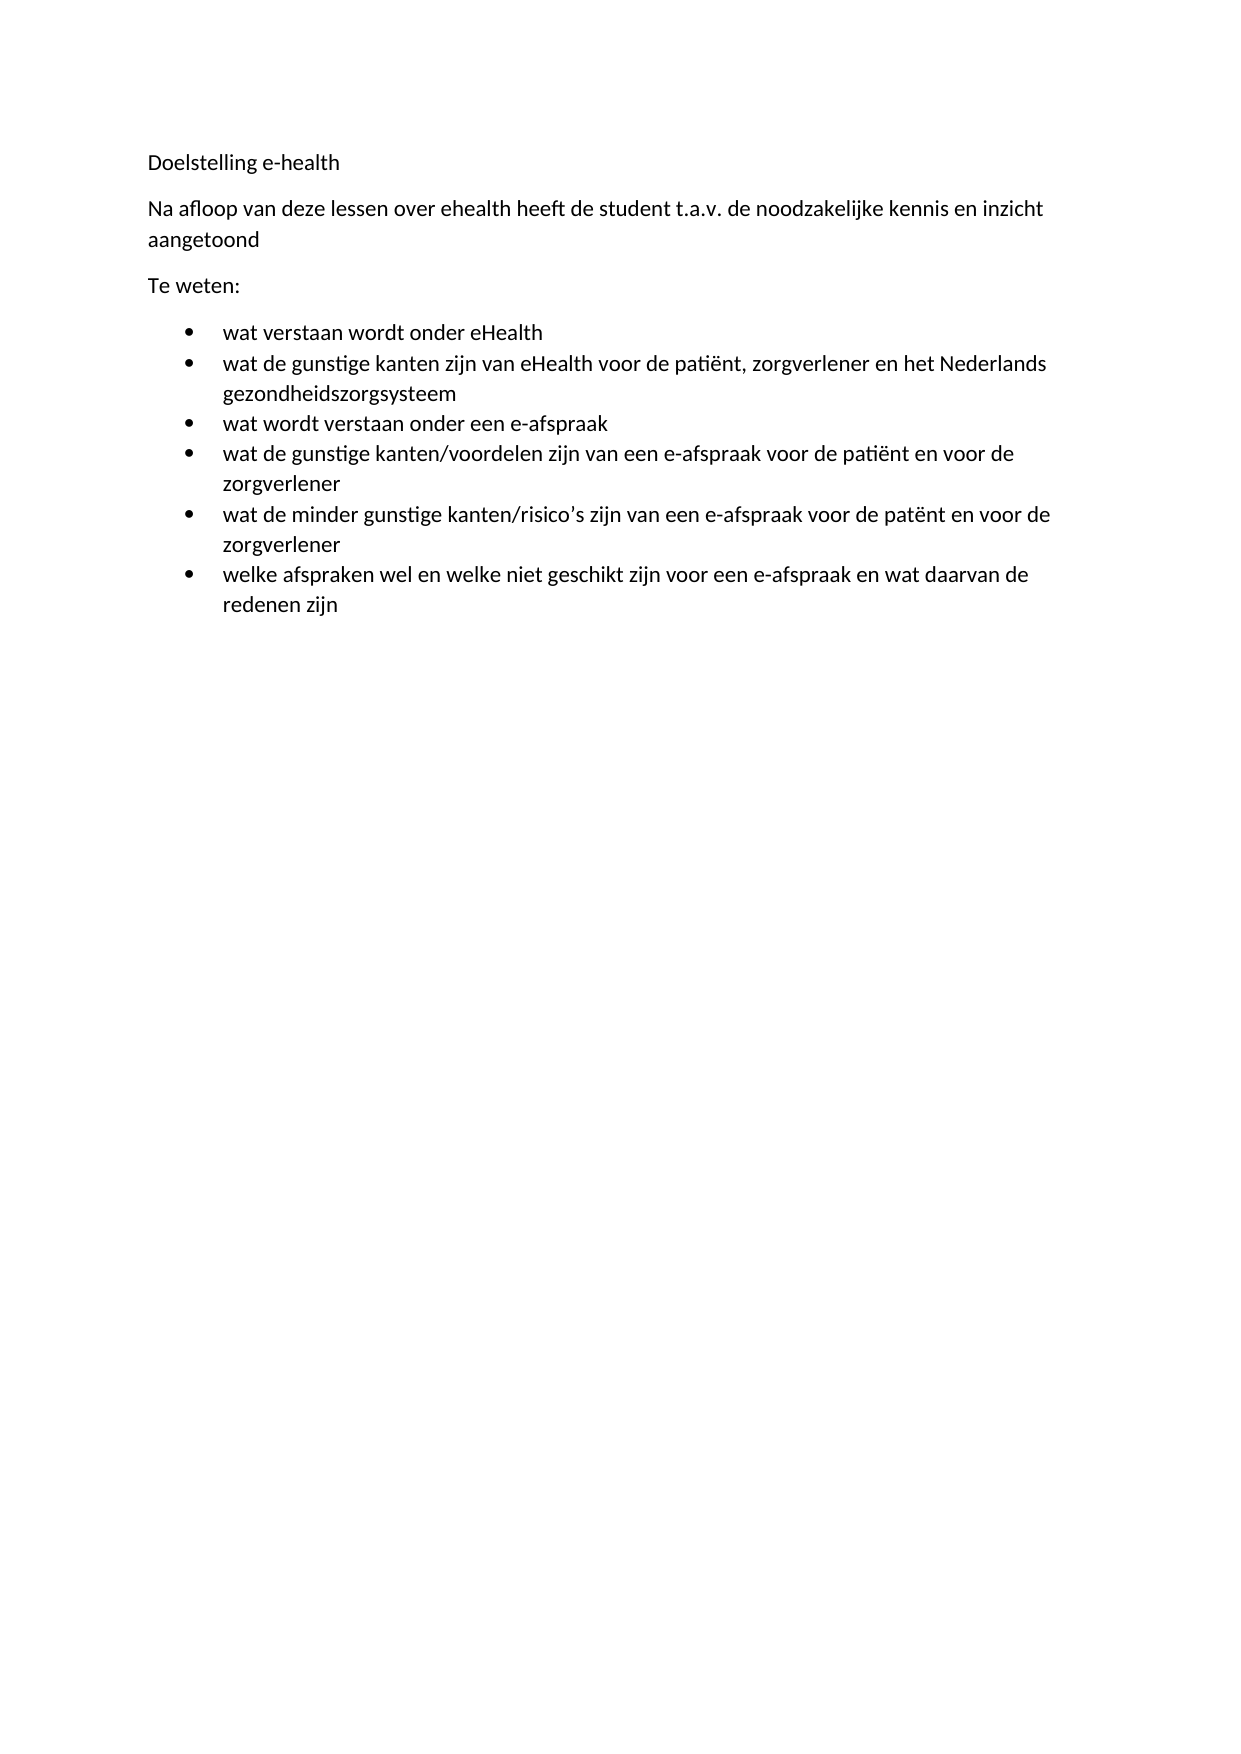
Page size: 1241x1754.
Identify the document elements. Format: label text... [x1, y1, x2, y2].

text Doelstelling e-health [148, 148, 1093, 176]
text Na afloop van deze lessen over ehealth heeft de student t.a.v. de noodzakelijke kennis en inzicht aangetoond [148, 194, 1093, 253]
list wat de gunstige kanten zijn van eHealth voor de patiënt, zorgverlener en het Nederlands gezondheidszorgsysteem [185, 349, 1093, 407]
list welke afspraken wel en welke niet geschikt zijn voor een e-afspraak en wat daarvan de redenen zijn [185, 560, 1093, 618]
text Te weten: [148, 272, 1093, 299]
list wat de gunstige kanten/voordelen zijn van een e-afspraak voor de patiënt en voor de zorgverlener [185, 439, 1093, 497]
list wat verstaan wordt onder eHealth [185, 318, 1093, 346]
list wat wordt verstaan onder een e-afspraak [185, 409, 1093, 437]
list wat de minder gunstige kanten/risico’s zijn van een e-afspraak voor de patënt en voor de zorgverlener [185, 500, 1093, 558]
